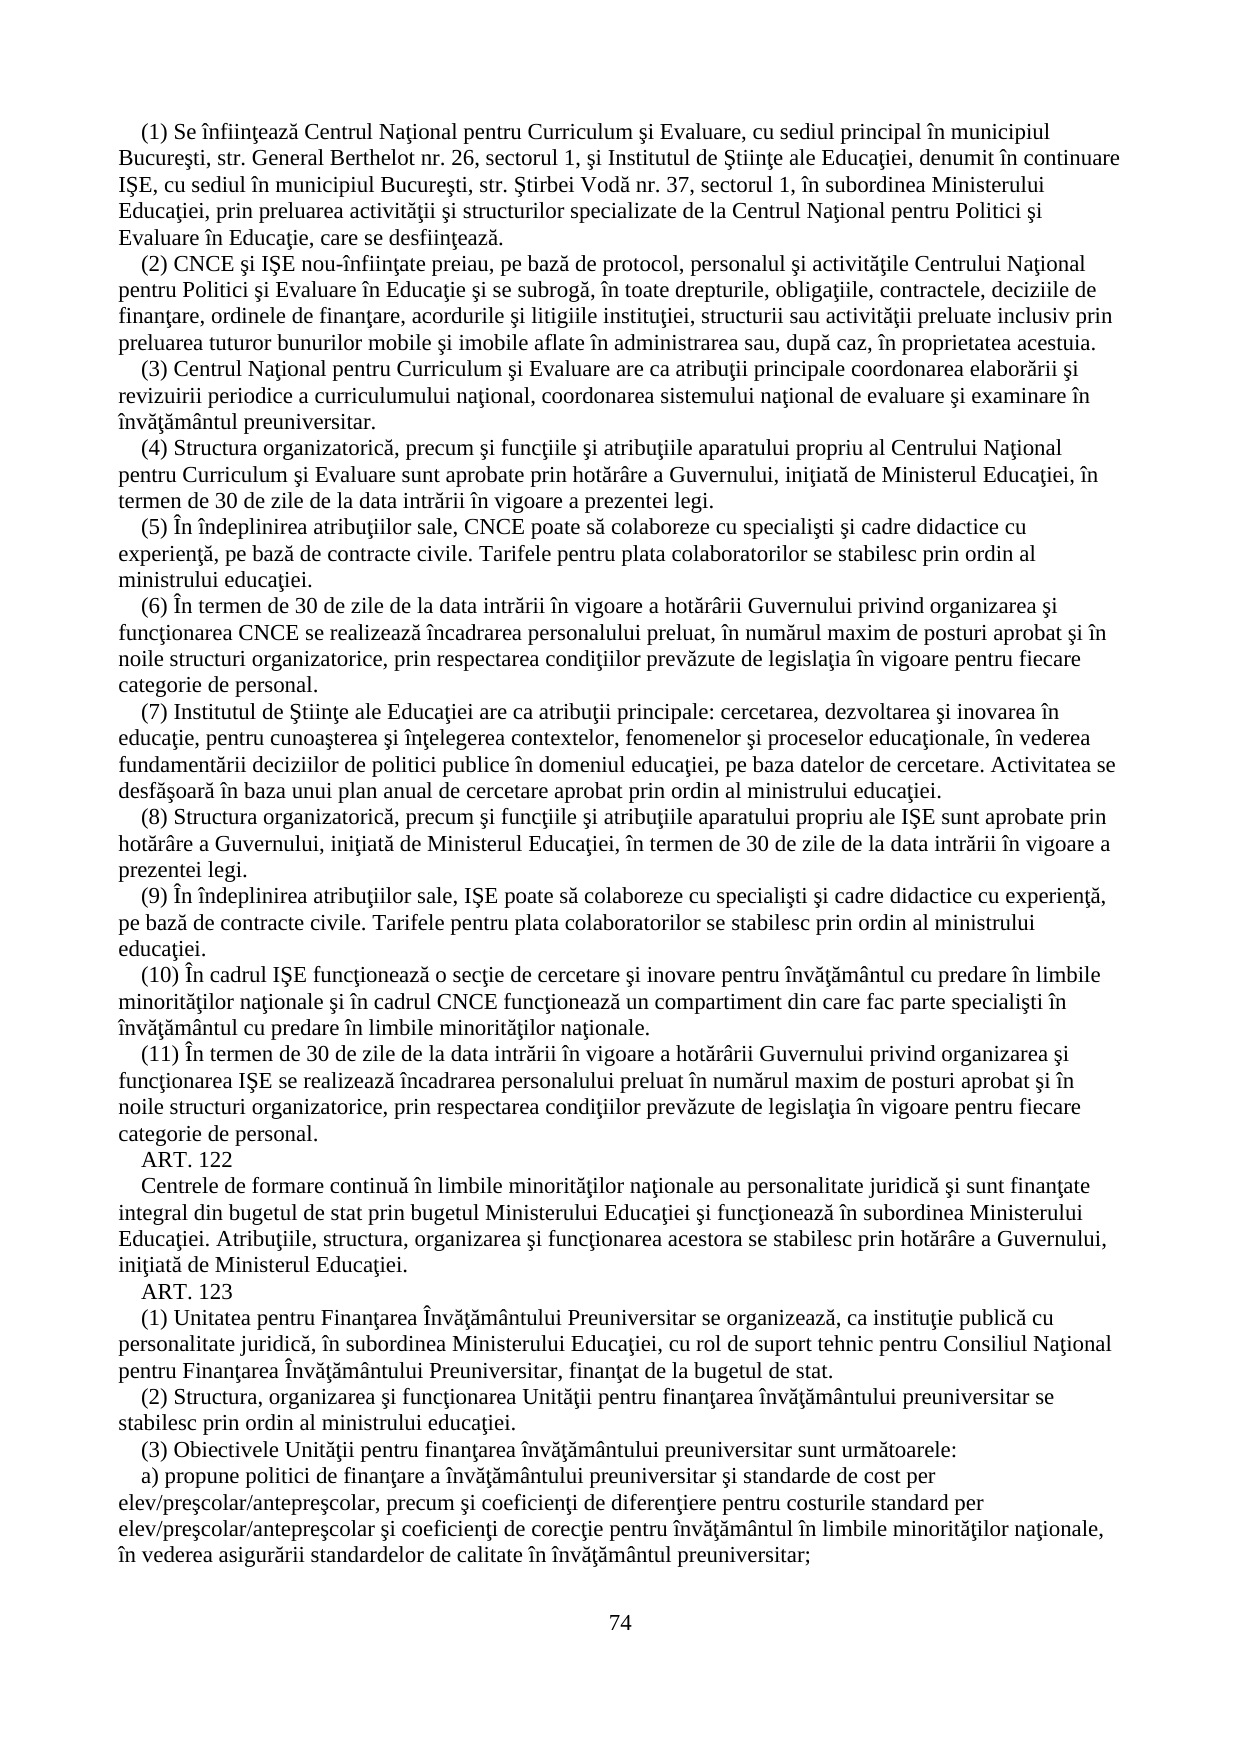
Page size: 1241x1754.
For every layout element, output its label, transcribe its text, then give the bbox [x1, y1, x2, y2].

text (8) Structura organizatorică, precum şi funcţiile şi atribuţiile aparatului propriu ale IŞE sunt aprobate prin hotărâre a Guvernului, iniţiată de Ministerul Educaţiei, în termen de 30 de zile de la data intrării în vigoare a prezentei legi. [118, 803, 1122, 882]
text (7) Institutul de Ştiinţe ale Educaţiei are ca atribuţii principale: cercetarea, dezvoltarea şi inovarea în educaţie, pentru cunoaşterea şi înţelegerea contextelor, fenomenelor şi proceselor educaţionale, în vederea fundamentării deciziilor de politici publice în domeniul educaţiei, pe baza datelor de cercetare. Activitatea se desfăşoară în baza unui plan anual de cercetare aprobat prin ordin al ministrului educaţiei. [118, 698, 1122, 803]
text (9) În îndeplinirea atribuţiilor sale, IŞE poate să colaboreze cu specialişti şi cadre didactice cu experienţă, pe bază de contracte civile. Tarifele pentru plata colaboratorilor se stabilesc prin ordin al ministrului educaţiei. [118, 882, 1122, 961]
text (1) Unitatea pentru Finanţarea Învăţământului Preuniversitar se organizează, ca instituţie publică cu personalitate juridică, în subordinea Ministerului Educaţiei, cu rol de suport tehnic pentru Consiliul Naţional pentru Finanţarea Învăţământului Preuniversitar, finanţat de la bugetul de stat. [118, 1304, 1122, 1383]
text (1) Se înfiinţează Centrul Naţional pentru Curriculum şi Evaluare, cu sediul principal în municipiul Bucureşti, str. General Berthelot nr. 26, sectorul 1, şi Institutul de Ştiinţe ale Educaţiei, denumit în continuare IŞE, cu sediul în municipiul Bucureşti, str. Ştirbei Vodă nr. 37, sectorul 1, în subordinea Ministerului Educaţiei, prin preluarea activităţii şi structurilor specializate de la Centrul Naţional pentru Politici şi Evaluare în Educaţie, care se desfiinţează. [118, 118, 1122, 250]
text (5) În îndeplinirea atribuţiilor sale, CNCE poate să colaboreze cu specialişti şi cadre didactice cu experienţă, pe bază de contracte civile. Tarifele pentru plata colaboratorilor se stabilesc prin ordin al ministrului educaţiei. [118, 513, 1122, 592]
text (3) Obiectivele Unităţii pentru finanţarea învăţământului preuniversitar sunt următoarele: [118, 1436, 1122, 1462]
text (10) În cadrul IŞE funcţionează o secţie de cercetare şi inovare pentru învăţământul cu predare în limbile minorităţilor naţionale şi în cadrul CNCE funcţionează un compartiment din care fac parte specialişti în învăţământul cu predare în limbile minorităţilor naţionale. [118, 961, 1122, 1041]
text (2) CNCE şi IŞE nou-înfiinţate preiau, pe bază de protocol, personalul şi activităţile Centrului Naţional pentru Politici şi Evaluare în Educaţie şi se subrogă, în toate drepturile, obligaţiile, contractele, deciziile de finanţare, ordinele de finanţare, acordurile şi litigiile instituţiei, structurii sau activităţii preluate inclusiv prin preluarea tuturor bunurilor mobile şi imobile aflate în administrarea sau, după caz, în proprietatea acestuia. [118, 250, 1122, 355]
text (4) Structura organizatorică, precum şi funcţiile şi atribuţiile aparatului propriu al Centrului Naţional pentru Curriculum şi Evaluare sunt aprobate prin hotărâre a Guvernului, iniţiată de Ministerul Educaţiei, în termen de 30 de zile de la data intrării în vigoare a prezentei legi. [118, 434, 1122, 513]
text a) propune politici de finanţare a învăţământului preuniversitar şi standarde de cost per elev/preşcolar/antepreşcolar, precum şi coeficienţi de diferenţiere pentru costurile standard per elev/preşcolar/antepreşcolar şi coeficienţi de corecţie pentru învăţământul în limbile minorităţilor naţionale, în vederea asigurării standardelor de calitate în învăţământul preuniversitar; [118, 1462, 1122, 1568]
text (11) În termen de 30 de zile de la data intrării în vigoare a hotărârii Guvernului privind organizarea şi funcţionarea IŞE se realizează încadrarea personalului preluat în numărul maxim de posturi aprobat şi în noile structuri organizatorice, prin respectarea condiţiilor prevăzute de legislaţia în vigoare pentru fiecare categorie de personal. [118, 1041, 1122, 1146]
text (6) În termen de 30 de zile de la data intrării în vigoare a hotărârii Guvernului privind organizarea şi funcţionarea CNCE se realizează încadrarea personalului preluat, în numărul maxim de posturi aprobat şi în noile structuri organizatorice, prin respectarea condiţiilor prevăzute de legislaţia în vigoare pentru fiecare categorie de personal. [118, 592, 1122, 698]
text Centrele de formare continuă în limbile minorităţilor naţionale au personalitate juridică şi sunt finanţate integral din bugetul de stat prin bugetul Ministerului Educaţiei şi funcţionează în subordinea Ministerului Educaţiei. Atribuţiile, structura, organizarea şi funcţionarea acestora se stabilesc prin hotărâre a Guvernului, iniţiată de Ministerul Educaţiei. [118, 1172, 1122, 1278]
text (2) Structura, organizarea şi funcţionarea Unităţii pentru finanţarea învăţământului preuniversitar se stabilesc prin ordin al ministrului educaţiei. [118, 1383, 1122, 1436]
text (3) Centrul Naţional pentru Curriculum şi Evaluare are ca atribuţii principale coordonarea elaborării şi revizuirii periodice a curriculumului naţional, coordonarea sistemului naţional de evaluare şi examinare în învăţământul preuniversitar. [118, 355, 1122, 434]
text ART. 122 [118, 1146, 1122, 1172]
text ART. 123 [118, 1278, 1122, 1304]
